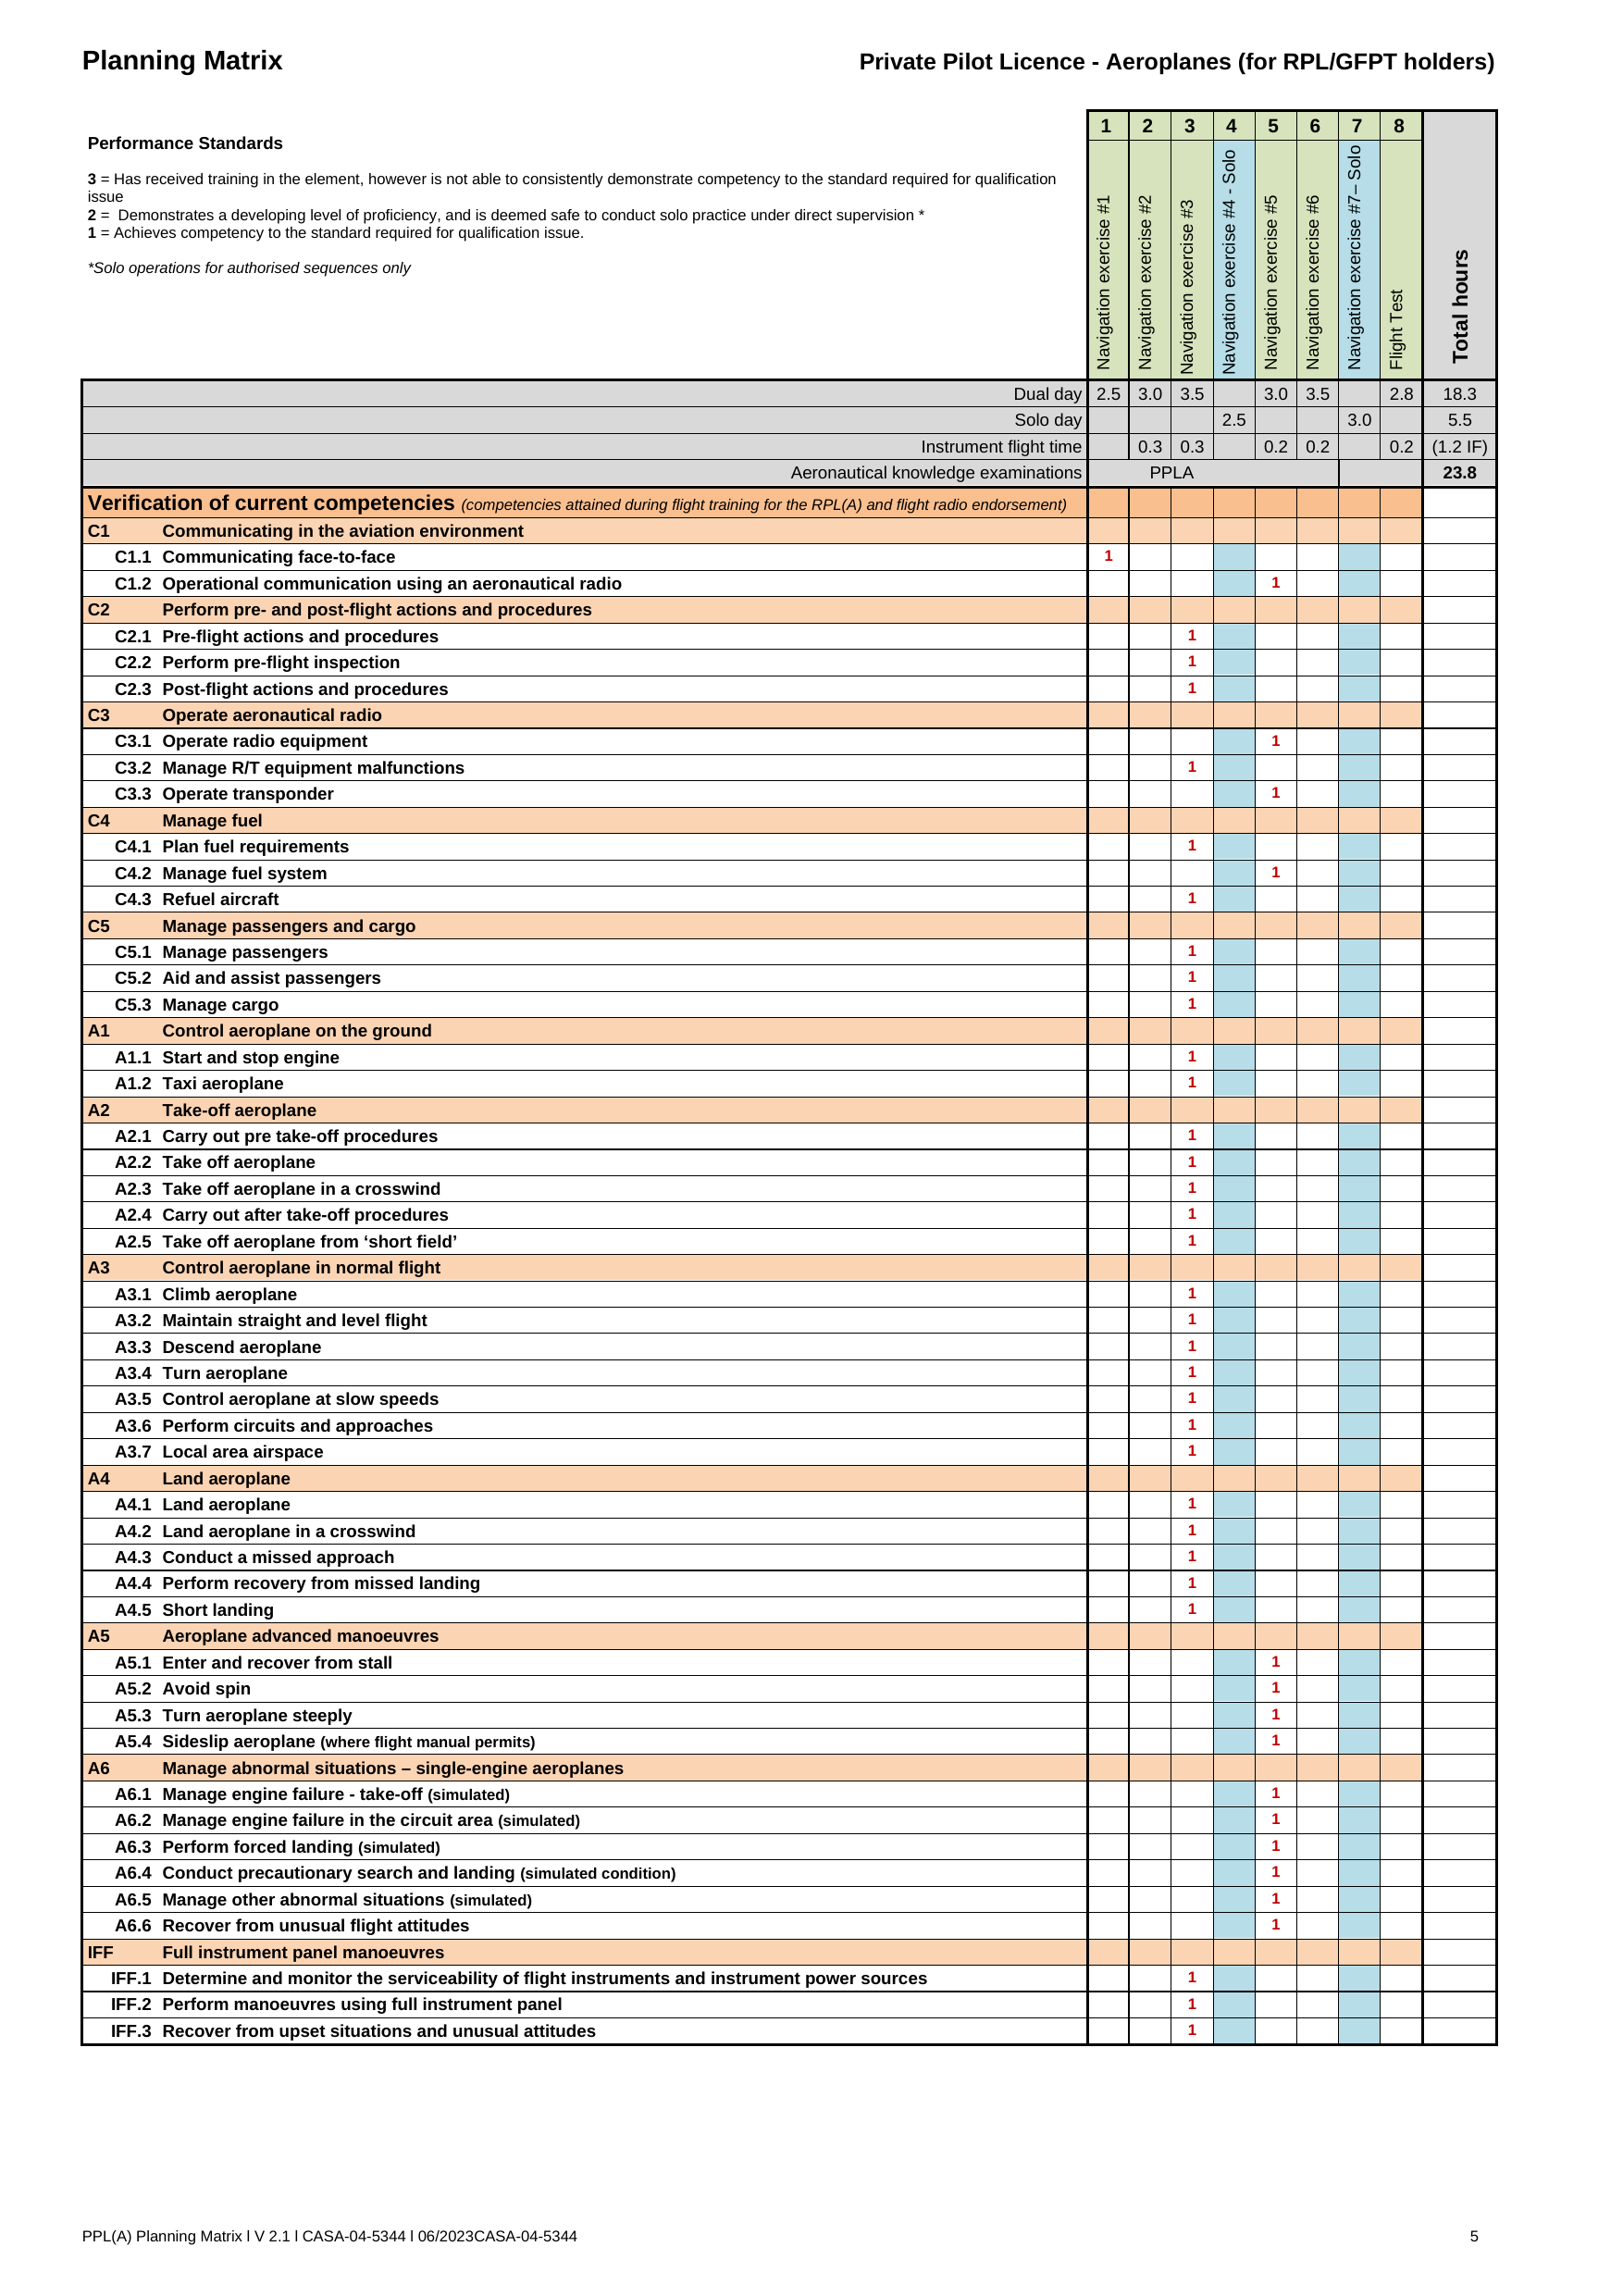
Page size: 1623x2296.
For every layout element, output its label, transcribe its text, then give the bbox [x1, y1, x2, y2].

table_cell [1089, 434, 1128, 459]
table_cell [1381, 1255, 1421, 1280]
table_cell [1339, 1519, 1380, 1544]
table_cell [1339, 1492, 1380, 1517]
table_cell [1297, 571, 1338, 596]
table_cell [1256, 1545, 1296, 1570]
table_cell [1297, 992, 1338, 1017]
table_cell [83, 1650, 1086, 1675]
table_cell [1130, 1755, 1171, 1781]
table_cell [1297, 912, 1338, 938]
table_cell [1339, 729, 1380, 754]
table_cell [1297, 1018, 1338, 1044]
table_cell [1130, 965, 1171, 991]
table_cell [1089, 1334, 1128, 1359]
table_cell [1171, 407, 1213, 433]
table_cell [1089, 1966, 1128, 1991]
table_header [1339, 112, 1380, 140]
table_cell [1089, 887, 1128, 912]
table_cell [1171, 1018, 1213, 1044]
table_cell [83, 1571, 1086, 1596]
table_cell 3.5 [1171, 381, 1213, 406]
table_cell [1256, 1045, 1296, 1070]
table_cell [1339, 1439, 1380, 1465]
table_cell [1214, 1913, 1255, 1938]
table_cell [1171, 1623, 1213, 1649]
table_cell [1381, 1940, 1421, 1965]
table_header [1381, 112, 1421, 140]
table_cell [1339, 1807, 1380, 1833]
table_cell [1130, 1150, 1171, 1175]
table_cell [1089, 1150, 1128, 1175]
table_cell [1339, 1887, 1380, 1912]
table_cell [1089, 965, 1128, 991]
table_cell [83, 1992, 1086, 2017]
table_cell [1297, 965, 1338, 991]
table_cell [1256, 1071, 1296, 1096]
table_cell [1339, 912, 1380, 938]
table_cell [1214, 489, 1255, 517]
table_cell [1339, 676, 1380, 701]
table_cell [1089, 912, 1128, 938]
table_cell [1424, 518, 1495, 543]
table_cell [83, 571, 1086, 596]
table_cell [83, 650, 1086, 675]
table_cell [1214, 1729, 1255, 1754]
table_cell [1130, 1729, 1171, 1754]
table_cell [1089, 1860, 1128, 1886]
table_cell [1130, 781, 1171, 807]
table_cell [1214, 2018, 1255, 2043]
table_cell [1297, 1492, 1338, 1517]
table_header [1297, 112, 1338, 140]
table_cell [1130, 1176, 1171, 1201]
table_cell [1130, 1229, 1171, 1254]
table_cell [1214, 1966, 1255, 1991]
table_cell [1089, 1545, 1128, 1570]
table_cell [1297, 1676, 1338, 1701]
table_cell Dual day [83, 381, 1086, 406]
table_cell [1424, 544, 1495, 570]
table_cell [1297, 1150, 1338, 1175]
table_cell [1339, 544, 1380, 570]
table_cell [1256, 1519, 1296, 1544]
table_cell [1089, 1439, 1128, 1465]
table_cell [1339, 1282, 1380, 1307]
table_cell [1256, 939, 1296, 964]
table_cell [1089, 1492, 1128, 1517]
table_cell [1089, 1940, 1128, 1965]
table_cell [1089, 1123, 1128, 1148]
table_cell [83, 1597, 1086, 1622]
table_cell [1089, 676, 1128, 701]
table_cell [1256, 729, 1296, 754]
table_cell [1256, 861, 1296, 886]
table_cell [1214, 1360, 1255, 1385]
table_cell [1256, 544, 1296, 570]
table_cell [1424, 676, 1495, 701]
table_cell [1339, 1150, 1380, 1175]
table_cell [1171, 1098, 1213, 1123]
table_cell 0.2 [1297, 434, 1338, 459]
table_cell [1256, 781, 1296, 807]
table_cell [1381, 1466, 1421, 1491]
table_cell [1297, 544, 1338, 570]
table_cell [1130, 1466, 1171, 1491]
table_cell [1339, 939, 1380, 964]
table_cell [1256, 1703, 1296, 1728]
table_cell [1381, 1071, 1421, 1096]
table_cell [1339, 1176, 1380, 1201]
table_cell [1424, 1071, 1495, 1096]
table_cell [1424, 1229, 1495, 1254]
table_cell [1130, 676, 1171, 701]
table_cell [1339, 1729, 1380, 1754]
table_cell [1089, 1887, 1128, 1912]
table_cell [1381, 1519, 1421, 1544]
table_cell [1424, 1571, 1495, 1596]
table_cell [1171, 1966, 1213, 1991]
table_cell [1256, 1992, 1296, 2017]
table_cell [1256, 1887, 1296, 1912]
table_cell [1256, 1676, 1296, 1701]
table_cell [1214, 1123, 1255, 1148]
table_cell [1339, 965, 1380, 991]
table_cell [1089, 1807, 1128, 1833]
table_cell [1130, 407, 1171, 433]
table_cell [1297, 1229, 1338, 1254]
table_cell 2.5 [1214, 407, 1255, 433]
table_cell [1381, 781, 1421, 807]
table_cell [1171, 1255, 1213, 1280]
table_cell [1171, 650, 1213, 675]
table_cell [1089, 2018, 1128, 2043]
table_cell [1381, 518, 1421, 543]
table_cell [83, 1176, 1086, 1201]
table_cell [1089, 407, 1128, 433]
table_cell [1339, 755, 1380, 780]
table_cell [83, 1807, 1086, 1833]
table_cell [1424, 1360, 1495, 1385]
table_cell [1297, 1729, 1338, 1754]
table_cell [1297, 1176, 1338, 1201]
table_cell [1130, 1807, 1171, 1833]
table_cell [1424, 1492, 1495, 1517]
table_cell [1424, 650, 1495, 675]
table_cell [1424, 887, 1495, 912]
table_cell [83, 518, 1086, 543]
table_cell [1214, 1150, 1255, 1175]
table_cell [1339, 434, 1380, 459]
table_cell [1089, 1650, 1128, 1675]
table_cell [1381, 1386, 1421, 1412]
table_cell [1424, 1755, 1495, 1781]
table_cell 3.5 [1297, 381, 1338, 406]
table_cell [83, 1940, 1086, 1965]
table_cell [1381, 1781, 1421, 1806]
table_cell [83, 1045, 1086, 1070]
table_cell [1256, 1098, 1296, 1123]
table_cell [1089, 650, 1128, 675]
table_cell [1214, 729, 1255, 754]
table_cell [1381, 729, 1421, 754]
table_cell 3.0 [1256, 381, 1296, 406]
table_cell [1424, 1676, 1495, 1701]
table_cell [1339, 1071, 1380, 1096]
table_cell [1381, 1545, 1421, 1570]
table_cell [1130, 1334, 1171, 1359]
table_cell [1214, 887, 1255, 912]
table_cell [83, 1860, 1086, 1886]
table_header [1130, 112, 1171, 140]
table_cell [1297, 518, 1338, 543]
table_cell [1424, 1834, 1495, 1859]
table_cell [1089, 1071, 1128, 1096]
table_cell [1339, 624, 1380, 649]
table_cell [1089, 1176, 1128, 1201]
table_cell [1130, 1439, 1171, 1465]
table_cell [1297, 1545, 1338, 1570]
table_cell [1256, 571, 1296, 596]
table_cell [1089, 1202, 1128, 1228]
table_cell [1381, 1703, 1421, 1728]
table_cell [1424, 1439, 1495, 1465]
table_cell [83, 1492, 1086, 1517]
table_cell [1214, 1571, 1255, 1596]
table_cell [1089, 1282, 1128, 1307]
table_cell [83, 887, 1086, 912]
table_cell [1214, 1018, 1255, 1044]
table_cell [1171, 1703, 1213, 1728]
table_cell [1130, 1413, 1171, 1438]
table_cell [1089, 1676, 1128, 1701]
table_header Performance Standards 3 = Has received training in the element, however is not able to consistently demonstrate competency to the standard required for qualification issue 2 = Demonstrates a developing level of proficiency, and is deemed safe to conduct solo practice under direct supervision * 1 = Achieves competency to the standard required for qualification issue. *Solo operations for authorised sequences only [82, 109, 1086, 379]
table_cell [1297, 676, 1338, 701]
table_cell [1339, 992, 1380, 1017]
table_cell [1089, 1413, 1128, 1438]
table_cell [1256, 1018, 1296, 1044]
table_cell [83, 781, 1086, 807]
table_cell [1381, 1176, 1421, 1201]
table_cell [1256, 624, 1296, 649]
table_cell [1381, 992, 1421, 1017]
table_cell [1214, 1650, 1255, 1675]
table_cell Navigation exercise #2 [1130, 141, 1171, 379]
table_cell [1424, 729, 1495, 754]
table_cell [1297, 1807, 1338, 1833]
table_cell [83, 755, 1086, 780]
table_cell Navigation exercise #3 [1171, 141, 1213, 379]
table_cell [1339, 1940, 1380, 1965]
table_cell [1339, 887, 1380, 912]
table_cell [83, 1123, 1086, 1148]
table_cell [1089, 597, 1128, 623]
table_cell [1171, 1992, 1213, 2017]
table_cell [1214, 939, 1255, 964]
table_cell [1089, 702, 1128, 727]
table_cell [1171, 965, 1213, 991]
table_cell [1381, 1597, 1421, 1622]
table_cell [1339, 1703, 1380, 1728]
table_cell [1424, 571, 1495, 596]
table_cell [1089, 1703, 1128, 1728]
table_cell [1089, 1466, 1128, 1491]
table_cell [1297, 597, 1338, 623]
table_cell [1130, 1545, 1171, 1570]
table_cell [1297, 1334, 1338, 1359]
table_header [1171, 112, 1213, 140]
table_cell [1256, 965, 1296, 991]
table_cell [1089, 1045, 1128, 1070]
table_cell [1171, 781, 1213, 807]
table_cell Aeronautical knowledge examinations [83, 460, 1086, 485]
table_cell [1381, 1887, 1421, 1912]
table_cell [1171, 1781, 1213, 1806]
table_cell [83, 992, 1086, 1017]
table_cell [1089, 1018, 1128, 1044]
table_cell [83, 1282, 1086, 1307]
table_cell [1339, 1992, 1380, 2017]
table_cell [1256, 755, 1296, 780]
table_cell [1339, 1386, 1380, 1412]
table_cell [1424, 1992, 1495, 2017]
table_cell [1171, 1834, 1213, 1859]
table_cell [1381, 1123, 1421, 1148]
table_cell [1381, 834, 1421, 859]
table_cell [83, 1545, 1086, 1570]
table_cell 3.0 [1339, 407, 1380, 433]
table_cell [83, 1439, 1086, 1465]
table_cell [1256, 407, 1296, 433]
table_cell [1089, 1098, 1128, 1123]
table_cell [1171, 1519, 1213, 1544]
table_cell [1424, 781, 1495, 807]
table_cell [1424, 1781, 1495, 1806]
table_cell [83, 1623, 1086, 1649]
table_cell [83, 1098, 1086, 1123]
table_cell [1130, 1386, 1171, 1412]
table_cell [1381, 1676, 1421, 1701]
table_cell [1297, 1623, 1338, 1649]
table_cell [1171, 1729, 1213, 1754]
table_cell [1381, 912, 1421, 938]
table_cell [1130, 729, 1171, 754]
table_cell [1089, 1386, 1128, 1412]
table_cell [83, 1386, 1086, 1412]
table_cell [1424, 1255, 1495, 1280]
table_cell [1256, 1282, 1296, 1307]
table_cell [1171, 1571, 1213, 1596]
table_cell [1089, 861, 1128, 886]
table_header [1089, 112, 1128, 140]
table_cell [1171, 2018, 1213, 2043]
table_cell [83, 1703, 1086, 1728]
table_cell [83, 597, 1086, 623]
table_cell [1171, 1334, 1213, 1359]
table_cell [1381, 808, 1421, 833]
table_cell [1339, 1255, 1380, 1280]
table_cell [1297, 407, 1338, 433]
table_header [1214, 112, 1255, 140]
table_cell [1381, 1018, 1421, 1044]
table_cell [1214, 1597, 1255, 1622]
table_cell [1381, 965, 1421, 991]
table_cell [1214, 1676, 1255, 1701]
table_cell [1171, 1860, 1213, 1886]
table_cell Navigation exercise #7– Solo [1339, 141, 1380, 379]
table_cell Solo day [83, 407, 1086, 433]
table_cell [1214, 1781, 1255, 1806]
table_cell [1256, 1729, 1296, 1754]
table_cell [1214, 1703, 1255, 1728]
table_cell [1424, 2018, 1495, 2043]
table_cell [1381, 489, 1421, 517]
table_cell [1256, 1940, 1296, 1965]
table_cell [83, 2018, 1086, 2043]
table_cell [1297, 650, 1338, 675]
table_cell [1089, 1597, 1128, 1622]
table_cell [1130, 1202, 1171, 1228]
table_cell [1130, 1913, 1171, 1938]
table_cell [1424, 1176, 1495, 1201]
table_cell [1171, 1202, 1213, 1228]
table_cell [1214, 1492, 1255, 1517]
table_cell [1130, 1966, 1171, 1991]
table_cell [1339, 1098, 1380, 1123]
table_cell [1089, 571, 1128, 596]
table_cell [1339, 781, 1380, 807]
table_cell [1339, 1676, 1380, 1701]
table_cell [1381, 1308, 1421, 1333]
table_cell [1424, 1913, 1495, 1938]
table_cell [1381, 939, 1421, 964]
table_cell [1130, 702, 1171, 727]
table_cell [1214, 381, 1255, 406]
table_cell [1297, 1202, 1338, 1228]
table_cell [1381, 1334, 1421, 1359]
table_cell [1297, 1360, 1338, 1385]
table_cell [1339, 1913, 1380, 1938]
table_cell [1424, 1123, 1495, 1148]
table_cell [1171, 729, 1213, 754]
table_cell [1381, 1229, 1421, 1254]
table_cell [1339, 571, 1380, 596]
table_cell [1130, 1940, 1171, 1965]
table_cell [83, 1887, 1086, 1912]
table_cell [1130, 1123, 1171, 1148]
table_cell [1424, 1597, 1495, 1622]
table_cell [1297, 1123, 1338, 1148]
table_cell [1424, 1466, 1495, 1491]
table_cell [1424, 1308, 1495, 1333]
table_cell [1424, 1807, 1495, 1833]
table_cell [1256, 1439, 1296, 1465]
table_cell 5.5 [1424, 407, 1495, 433]
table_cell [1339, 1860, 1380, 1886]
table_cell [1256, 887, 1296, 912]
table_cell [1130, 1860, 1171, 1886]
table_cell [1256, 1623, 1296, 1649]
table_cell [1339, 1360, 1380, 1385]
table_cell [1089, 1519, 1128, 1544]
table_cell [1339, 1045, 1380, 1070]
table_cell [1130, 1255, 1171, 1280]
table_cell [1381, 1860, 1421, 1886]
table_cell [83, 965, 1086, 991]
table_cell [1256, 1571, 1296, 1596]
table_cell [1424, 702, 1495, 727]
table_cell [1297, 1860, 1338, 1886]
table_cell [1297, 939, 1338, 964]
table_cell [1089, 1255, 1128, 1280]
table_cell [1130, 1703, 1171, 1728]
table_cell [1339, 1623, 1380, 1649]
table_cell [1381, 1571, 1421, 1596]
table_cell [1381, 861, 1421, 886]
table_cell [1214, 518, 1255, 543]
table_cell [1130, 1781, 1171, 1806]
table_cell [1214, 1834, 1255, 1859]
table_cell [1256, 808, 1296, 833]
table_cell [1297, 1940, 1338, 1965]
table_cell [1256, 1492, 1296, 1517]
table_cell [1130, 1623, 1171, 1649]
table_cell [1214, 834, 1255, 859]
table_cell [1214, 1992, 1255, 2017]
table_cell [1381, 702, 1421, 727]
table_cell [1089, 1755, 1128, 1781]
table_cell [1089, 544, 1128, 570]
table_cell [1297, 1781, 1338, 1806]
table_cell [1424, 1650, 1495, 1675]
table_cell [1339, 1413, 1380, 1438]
table_cell 18.3 [1424, 381, 1495, 406]
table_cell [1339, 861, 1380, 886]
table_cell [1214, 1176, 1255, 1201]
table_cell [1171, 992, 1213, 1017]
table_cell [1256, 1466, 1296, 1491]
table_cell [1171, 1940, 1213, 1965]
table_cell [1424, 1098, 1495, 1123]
table_cell [1199, 460, 1338, 485]
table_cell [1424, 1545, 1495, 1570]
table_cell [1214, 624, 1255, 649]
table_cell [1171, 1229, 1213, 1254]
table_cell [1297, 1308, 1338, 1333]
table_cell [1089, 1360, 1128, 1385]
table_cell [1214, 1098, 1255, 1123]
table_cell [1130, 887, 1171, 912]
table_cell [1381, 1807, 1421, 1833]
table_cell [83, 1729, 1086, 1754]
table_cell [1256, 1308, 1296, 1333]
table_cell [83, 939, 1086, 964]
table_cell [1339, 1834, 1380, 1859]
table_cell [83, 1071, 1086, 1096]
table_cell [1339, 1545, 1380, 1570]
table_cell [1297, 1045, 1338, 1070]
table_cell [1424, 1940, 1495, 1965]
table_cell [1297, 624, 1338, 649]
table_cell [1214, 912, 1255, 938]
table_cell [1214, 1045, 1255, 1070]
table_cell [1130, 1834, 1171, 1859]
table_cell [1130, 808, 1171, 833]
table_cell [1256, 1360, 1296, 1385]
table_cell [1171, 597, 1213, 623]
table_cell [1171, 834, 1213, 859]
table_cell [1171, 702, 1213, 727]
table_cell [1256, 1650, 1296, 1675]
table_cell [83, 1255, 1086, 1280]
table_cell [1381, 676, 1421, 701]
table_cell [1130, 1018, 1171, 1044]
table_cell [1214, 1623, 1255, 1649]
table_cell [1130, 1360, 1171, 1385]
table_cell Navigation exercise #6 [1297, 141, 1338, 379]
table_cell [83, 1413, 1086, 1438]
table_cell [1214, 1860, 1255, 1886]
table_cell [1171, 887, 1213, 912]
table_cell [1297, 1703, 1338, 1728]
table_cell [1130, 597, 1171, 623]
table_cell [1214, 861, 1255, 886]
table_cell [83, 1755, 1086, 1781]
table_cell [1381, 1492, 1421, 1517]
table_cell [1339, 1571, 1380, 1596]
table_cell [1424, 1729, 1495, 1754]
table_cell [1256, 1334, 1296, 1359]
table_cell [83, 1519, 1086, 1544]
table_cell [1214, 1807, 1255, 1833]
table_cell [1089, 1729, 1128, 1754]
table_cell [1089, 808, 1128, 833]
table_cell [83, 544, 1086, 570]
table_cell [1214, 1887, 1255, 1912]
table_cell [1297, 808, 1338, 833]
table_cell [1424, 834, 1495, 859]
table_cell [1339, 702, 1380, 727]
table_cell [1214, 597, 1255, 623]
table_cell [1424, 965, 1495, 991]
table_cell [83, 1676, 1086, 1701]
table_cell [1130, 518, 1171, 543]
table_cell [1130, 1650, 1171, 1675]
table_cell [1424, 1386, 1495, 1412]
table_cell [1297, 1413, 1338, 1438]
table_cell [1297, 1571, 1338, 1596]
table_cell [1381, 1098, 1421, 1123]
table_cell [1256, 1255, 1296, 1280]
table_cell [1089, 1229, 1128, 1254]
table_cell 0.2 [1256, 434, 1296, 459]
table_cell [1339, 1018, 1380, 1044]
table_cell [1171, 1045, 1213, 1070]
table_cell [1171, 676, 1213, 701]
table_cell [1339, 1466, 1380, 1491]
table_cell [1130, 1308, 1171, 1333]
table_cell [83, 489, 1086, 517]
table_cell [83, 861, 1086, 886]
table_cell Navigation exercise #4 - Solo [1214, 141, 1255, 379]
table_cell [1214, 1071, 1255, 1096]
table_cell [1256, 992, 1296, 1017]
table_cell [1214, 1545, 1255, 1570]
table_cell 0.3 [1171, 434, 1213, 459]
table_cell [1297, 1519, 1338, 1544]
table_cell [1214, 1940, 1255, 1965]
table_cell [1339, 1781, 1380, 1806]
table_cell Navigation exercise #1 [1089, 141, 1128, 379]
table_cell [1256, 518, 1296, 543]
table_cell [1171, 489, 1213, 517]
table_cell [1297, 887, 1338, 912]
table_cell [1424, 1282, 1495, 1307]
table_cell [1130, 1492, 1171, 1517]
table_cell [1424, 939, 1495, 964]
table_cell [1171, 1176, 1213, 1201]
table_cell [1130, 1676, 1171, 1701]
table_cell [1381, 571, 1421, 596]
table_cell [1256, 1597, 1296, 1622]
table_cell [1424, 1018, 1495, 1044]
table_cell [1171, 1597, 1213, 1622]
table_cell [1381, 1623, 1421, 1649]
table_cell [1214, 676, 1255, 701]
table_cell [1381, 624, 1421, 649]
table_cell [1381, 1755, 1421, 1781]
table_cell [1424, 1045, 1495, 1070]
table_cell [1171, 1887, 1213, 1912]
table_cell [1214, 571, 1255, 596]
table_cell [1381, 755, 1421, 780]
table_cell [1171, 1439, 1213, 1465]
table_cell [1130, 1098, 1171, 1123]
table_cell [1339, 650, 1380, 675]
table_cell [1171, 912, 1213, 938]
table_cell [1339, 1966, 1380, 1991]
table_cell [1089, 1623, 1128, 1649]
table_header [1256, 112, 1296, 140]
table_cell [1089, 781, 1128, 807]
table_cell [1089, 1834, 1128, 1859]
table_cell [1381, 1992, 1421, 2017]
table_cell 23.8 [1424, 460, 1495, 485]
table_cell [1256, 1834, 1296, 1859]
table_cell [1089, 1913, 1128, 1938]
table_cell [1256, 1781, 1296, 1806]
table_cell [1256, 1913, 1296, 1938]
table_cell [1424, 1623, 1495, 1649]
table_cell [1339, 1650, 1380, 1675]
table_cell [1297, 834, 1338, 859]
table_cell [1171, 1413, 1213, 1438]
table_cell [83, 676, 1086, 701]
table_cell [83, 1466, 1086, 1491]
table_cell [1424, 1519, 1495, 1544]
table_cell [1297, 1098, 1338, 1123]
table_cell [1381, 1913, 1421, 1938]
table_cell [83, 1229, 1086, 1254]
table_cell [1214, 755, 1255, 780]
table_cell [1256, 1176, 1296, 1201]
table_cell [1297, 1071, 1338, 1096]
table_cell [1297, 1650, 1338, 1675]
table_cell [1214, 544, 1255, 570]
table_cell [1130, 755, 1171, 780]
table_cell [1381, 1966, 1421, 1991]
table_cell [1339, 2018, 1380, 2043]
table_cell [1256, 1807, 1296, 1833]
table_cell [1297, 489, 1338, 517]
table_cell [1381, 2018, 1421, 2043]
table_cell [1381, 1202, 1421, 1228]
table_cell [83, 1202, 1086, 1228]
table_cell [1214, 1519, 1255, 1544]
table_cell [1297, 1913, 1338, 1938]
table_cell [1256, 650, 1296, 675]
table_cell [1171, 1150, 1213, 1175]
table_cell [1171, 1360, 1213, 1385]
table_cell 2.5 [1089, 381, 1128, 406]
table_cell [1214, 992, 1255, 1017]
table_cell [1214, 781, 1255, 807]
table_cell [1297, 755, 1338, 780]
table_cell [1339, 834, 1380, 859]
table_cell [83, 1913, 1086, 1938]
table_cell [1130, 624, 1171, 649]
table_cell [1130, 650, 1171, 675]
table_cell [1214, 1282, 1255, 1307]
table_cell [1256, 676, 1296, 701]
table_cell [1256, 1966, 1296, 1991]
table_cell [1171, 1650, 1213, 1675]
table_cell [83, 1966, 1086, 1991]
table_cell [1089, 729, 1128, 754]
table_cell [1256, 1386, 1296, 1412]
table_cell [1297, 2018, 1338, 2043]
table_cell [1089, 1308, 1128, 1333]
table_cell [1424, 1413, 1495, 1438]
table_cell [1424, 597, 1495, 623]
table_cell Navigation exercise #5 [1256, 141, 1296, 379]
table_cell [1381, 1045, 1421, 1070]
table_cell [1340, 460, 1421, 485]
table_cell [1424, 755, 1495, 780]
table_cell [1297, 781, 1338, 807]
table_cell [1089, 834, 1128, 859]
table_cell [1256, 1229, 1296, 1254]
table_cell PPLA [1089, 460, 1199, 485]
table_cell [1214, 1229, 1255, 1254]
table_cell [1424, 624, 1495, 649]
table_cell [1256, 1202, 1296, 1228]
table_cell 0.2 [1381, 434, 1421, 459]
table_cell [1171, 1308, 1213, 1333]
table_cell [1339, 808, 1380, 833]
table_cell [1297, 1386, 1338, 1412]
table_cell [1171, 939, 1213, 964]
table_header Total hours [1424, 112, 1495, 379]
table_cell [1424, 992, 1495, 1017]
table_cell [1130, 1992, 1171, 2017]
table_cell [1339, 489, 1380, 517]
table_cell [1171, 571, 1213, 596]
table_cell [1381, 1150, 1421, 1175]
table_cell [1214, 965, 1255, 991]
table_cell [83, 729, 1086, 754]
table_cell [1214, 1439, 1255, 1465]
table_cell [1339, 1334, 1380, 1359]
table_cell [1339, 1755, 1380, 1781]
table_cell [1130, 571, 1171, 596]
table_cell [1214, 434, 1255, 459]
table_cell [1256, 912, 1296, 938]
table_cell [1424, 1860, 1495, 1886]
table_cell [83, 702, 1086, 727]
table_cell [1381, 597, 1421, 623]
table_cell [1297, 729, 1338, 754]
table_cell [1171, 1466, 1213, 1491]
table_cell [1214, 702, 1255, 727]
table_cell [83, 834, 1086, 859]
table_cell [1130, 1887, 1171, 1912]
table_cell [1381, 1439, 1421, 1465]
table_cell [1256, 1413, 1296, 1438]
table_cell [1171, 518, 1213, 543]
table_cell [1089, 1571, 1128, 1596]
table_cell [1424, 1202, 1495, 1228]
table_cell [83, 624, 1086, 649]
table_cell 2.8 [1381, 381, 1421, 406]
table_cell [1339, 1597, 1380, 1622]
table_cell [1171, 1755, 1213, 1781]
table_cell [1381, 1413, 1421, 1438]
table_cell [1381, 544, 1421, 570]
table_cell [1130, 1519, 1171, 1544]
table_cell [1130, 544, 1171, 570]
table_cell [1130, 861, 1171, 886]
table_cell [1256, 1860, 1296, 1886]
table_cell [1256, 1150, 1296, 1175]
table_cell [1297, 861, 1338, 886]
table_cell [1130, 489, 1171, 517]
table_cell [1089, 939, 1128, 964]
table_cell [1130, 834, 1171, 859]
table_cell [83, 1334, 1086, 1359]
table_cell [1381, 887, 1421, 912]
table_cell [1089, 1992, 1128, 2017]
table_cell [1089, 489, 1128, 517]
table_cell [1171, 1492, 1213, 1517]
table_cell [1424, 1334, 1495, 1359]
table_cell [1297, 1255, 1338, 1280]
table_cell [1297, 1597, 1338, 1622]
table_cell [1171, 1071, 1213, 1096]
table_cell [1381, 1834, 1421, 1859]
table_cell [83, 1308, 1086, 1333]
table_cell (1.2 IF) [1424, 434, 1495, 459]
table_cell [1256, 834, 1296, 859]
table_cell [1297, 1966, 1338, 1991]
table_cell 0.3 [1130, 434, 1171, 459]
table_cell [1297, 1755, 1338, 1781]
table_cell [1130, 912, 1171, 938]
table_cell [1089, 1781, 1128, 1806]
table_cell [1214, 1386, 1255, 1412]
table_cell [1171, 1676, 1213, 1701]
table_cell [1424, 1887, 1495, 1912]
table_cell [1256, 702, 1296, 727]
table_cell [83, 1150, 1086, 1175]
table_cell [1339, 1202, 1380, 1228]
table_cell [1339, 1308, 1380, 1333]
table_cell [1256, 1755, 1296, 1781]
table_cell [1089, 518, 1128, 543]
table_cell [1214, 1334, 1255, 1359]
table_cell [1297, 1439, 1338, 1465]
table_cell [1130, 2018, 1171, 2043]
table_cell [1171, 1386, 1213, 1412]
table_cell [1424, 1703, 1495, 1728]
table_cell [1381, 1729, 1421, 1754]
table_cell [1381, 407, 1421, 433]
table_cell [1339, 381, 1380, 406]
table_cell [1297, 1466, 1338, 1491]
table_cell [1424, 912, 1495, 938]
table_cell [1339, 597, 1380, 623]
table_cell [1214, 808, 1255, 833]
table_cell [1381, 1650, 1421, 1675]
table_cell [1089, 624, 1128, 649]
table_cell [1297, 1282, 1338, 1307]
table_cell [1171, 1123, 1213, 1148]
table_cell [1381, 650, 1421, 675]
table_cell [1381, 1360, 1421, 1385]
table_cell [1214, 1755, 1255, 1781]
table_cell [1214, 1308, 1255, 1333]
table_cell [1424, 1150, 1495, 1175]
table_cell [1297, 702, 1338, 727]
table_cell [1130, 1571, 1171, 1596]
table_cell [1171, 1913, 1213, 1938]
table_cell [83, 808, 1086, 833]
table_cell Instrument flight time [83, 434, 1086, 459]
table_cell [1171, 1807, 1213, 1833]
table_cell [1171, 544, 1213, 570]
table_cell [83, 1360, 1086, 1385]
table_cell 3.0 [1130, 381, 1171, 406]
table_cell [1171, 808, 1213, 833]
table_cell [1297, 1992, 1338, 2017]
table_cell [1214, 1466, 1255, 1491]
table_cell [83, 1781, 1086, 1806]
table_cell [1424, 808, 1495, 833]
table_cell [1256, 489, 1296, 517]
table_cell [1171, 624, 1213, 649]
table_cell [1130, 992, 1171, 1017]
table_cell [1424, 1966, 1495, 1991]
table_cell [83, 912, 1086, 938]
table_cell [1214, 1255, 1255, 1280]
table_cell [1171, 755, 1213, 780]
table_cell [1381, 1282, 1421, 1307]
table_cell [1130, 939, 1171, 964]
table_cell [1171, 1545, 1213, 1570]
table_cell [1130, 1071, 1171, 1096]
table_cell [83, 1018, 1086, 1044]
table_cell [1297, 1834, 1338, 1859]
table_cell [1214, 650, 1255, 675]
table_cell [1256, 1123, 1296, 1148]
table_cell Flight Test [1381, 141, 1421, 379]
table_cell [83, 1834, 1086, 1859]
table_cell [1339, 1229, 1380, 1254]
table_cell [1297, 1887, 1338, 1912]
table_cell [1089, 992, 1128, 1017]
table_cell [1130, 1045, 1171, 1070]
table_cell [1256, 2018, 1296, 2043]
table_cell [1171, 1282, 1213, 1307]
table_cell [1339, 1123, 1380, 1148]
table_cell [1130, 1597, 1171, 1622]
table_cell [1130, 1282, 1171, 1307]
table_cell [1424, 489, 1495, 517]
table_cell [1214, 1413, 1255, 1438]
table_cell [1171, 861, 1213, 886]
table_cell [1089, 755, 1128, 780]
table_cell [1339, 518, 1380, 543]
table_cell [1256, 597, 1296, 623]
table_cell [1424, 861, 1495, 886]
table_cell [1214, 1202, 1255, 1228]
